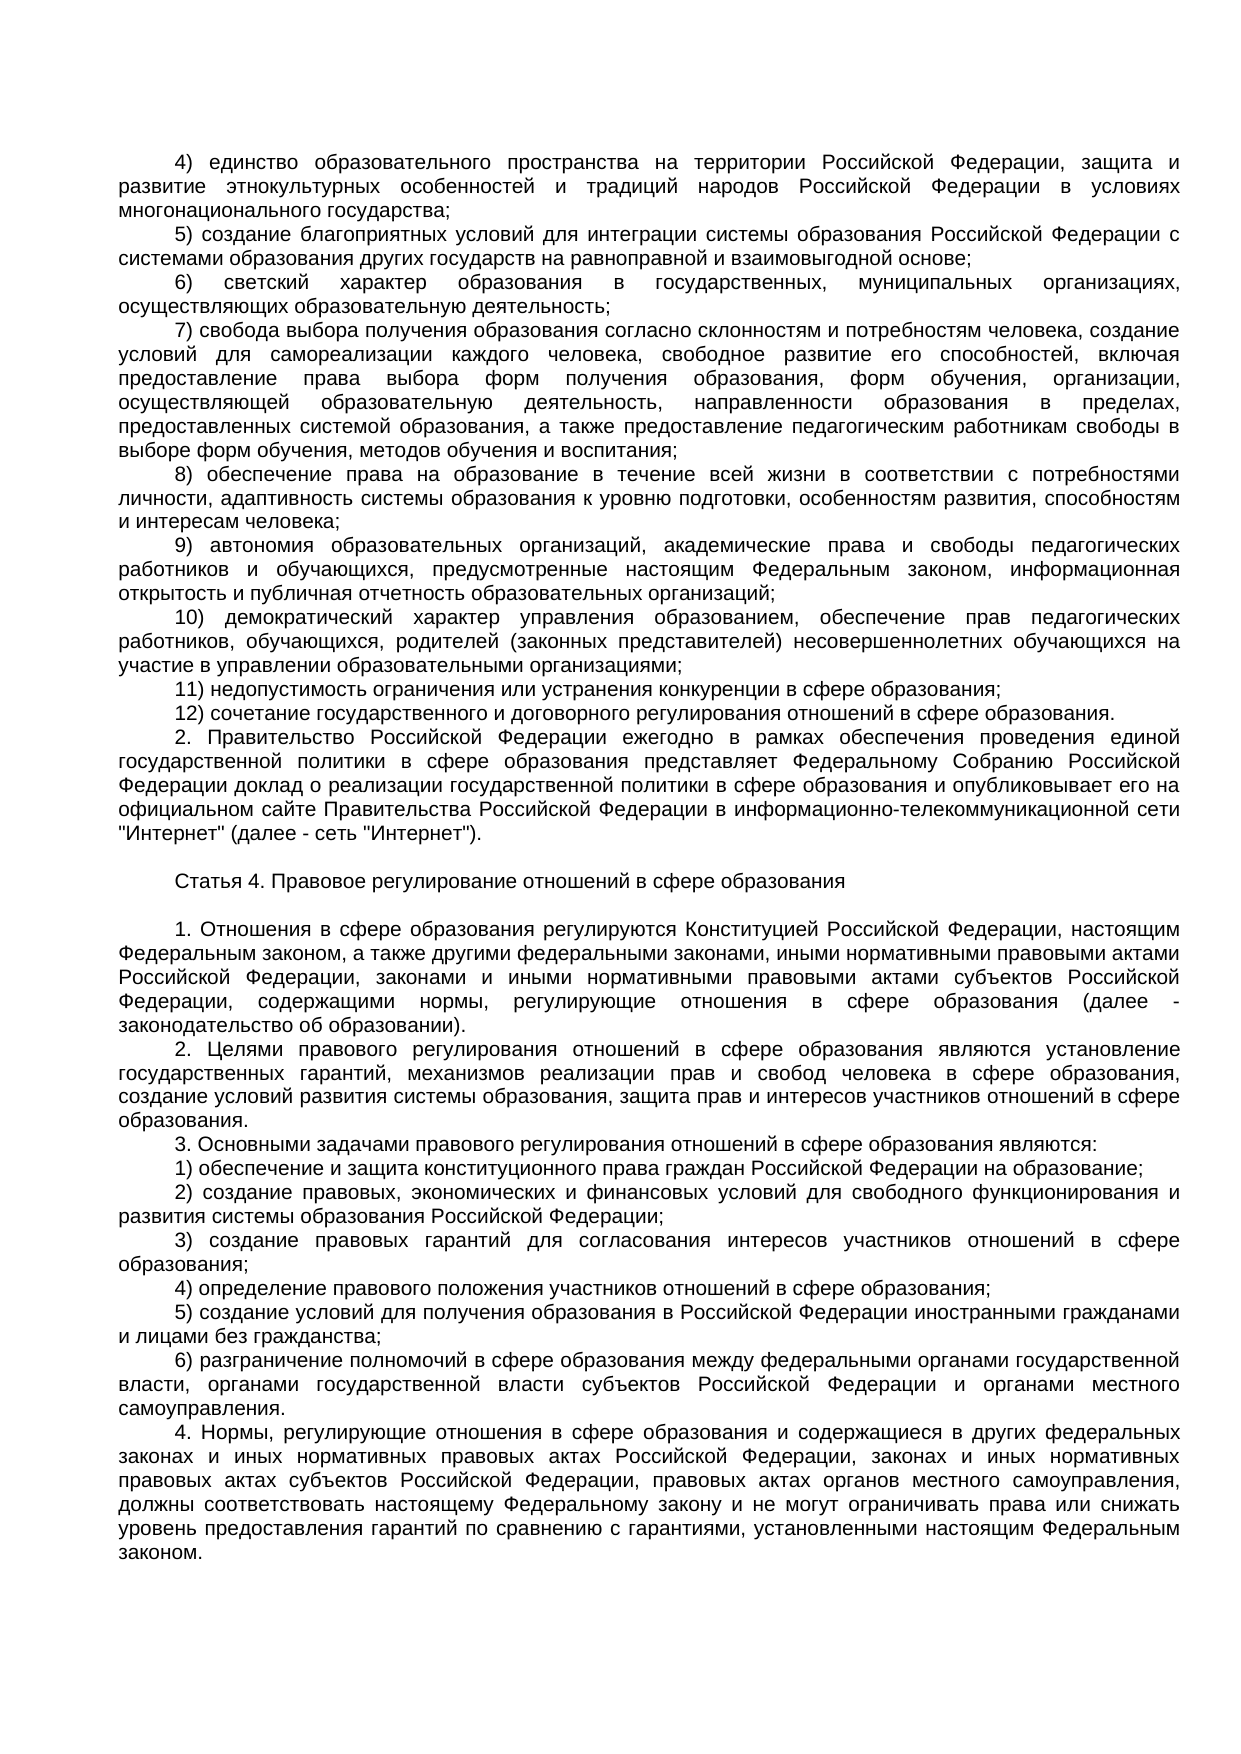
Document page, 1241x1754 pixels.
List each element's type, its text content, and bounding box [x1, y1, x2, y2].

text 2) создание правовых, экономических и финансовых условий для свободного функционирования и развития системы образования Российской Федерации; [118, 1180, 1181, 1228]
text 9) автономия образовательных организаций, академические права и свободы педагогических работников и обучающихся, предусмотренные настоящим Федеральным законом, информационная открытость и публичная отчетность образовательных организаций; [118, 533, 1181, 605]
text 4. Нормы, регулирующие отношения в сфере образования и содержащиеся в других федеральных законах и иных нормативных правовых актах Российской Федерации, законах и иных нормативных правовых актах субъектов Российской Федерации, правовых актах органов местного самоуправления, должны соответствовать настоящему Федеральному закону и не могут ограничивать права или снижать уровень предоставления гарантий по сравнению с гарантиями, установленными настоящим Федеральным законом. [118, 1420, 1181, 1563]
text 6) разграничение полномочий в сфере образования между федеральными органами государственной власти, органами государственной власти субъектов Российской Федерации и органами местного самоуправления. [118, 1348, 1181, 1420]
text Статья 4. Правовое регулирование отношений в сфере образования [118, 869, 1181, 893]
text 1. Отношения в сфере образования регулируются Конституцией Российской Федерации, настоящим Федеральным законом, а также другими федеральными законами, иными нормативными правовыми актами Российской Федерации, законами и иными нормативными правовыми актами субъектов Российской Федерации, содержащими нормы, регулирующие отношения в сфере образования (далее - законодательство об образовании). [118, 917, 1181, 1036]
text 4) определение правового положения участников отношений в сфере образования; [118, 1276, 1181, 1300]
text 12) сочетание государственного и договорного регулирования отношений в сфере образования. [118, 701, 1181, 725]
text 4) единство образовательного пространства на территории Российской Федерации, защита и развитие этнокультурных особенностей и традиций народов Российской Федерации в условиях многонационального государства; [118, 150, 1181, 222]
text 5) создание условий для получения образования в Российской Федерации иностранными гражданами и лицами без гражданства; [118, 1300, 1181, 1348]
text 2. Правительство Российской Федерации ежегодно в рамках обеспечения проведения единой государственной политики в сфере образования представляет Федеральному Собранию Российской Федерации доклад о реализации государственной политики в сфере образования и опубликовывает его на официальном сайте Правительства Российской Федерации в информационно-телекоммуникационной сети "Интернет" (далее - сеть "Интернет"). [118, 725, 1181, 845]
text 8) обеспечение права на образование в течение всей жизни в соответствии с потребностями личности, адаптивность системы образования к уровню подготовки, особенностям развития, способностям и интересам человека; [118, 461, 1181, 533]
text 10) демократический характер управления образованием, обеспечение прав педагогических работников, обучающихся, родителей (законных представителей) несовершеннолетних обучающихся на участие в управлении образовательными организациями; [118, 605, 1181, 677]
text 7) свобода выбора получения образования согласно склонностям и потребностям человека, создание условий для самореализации каждого человека, свободное развитие его способностей, включая предоставление права выбора форм получения образования, форм обучения, организации, осуществляющей образовательную деятельность, направленности образования в пределах, предоставленных системой образования, а также предоставление педагогическим работникам свободы в выборе форм обучения, методов обучения и воспитания; [118, 318, 1181, 461]
text 6) светский характер образования в государственных, муниципальных организациях, осуществляющих образовательную деятельность; [118, 270, 1181, 318]
text 1) обеспечение и защита конституционного права граждан Российской Федерации на образование; [118, 1156, 1181, 1180]
text 5) создание благоприятных условий для интеграции системы образования Российской Федерации с системами образования других государств на равноправной и взаимовыгодной основе; [118, 222, 1181, 270]
text 11) недопустимость ограничения или устранения конкуренции в сфере образования; [118, 677, 1181, 701]
text 3) создание правовых гарантий для согласования интересов участников отношений в сфере образования; [118, 1228, 1181, 1276]
text 3. Основными задачами правового регулирования отношений в сфере образования являются: [118, 1132, 1181, 1156]
text 2. Целями правового регулирования отношений в сфере образования являются установление государственных гарантий, механизмов реализации прав и свобод человека в сфере образования, создание условий развития системы образования, защита прав и интересов участников отношений в сфере образования. [118, 1036, 1181, 1132]
